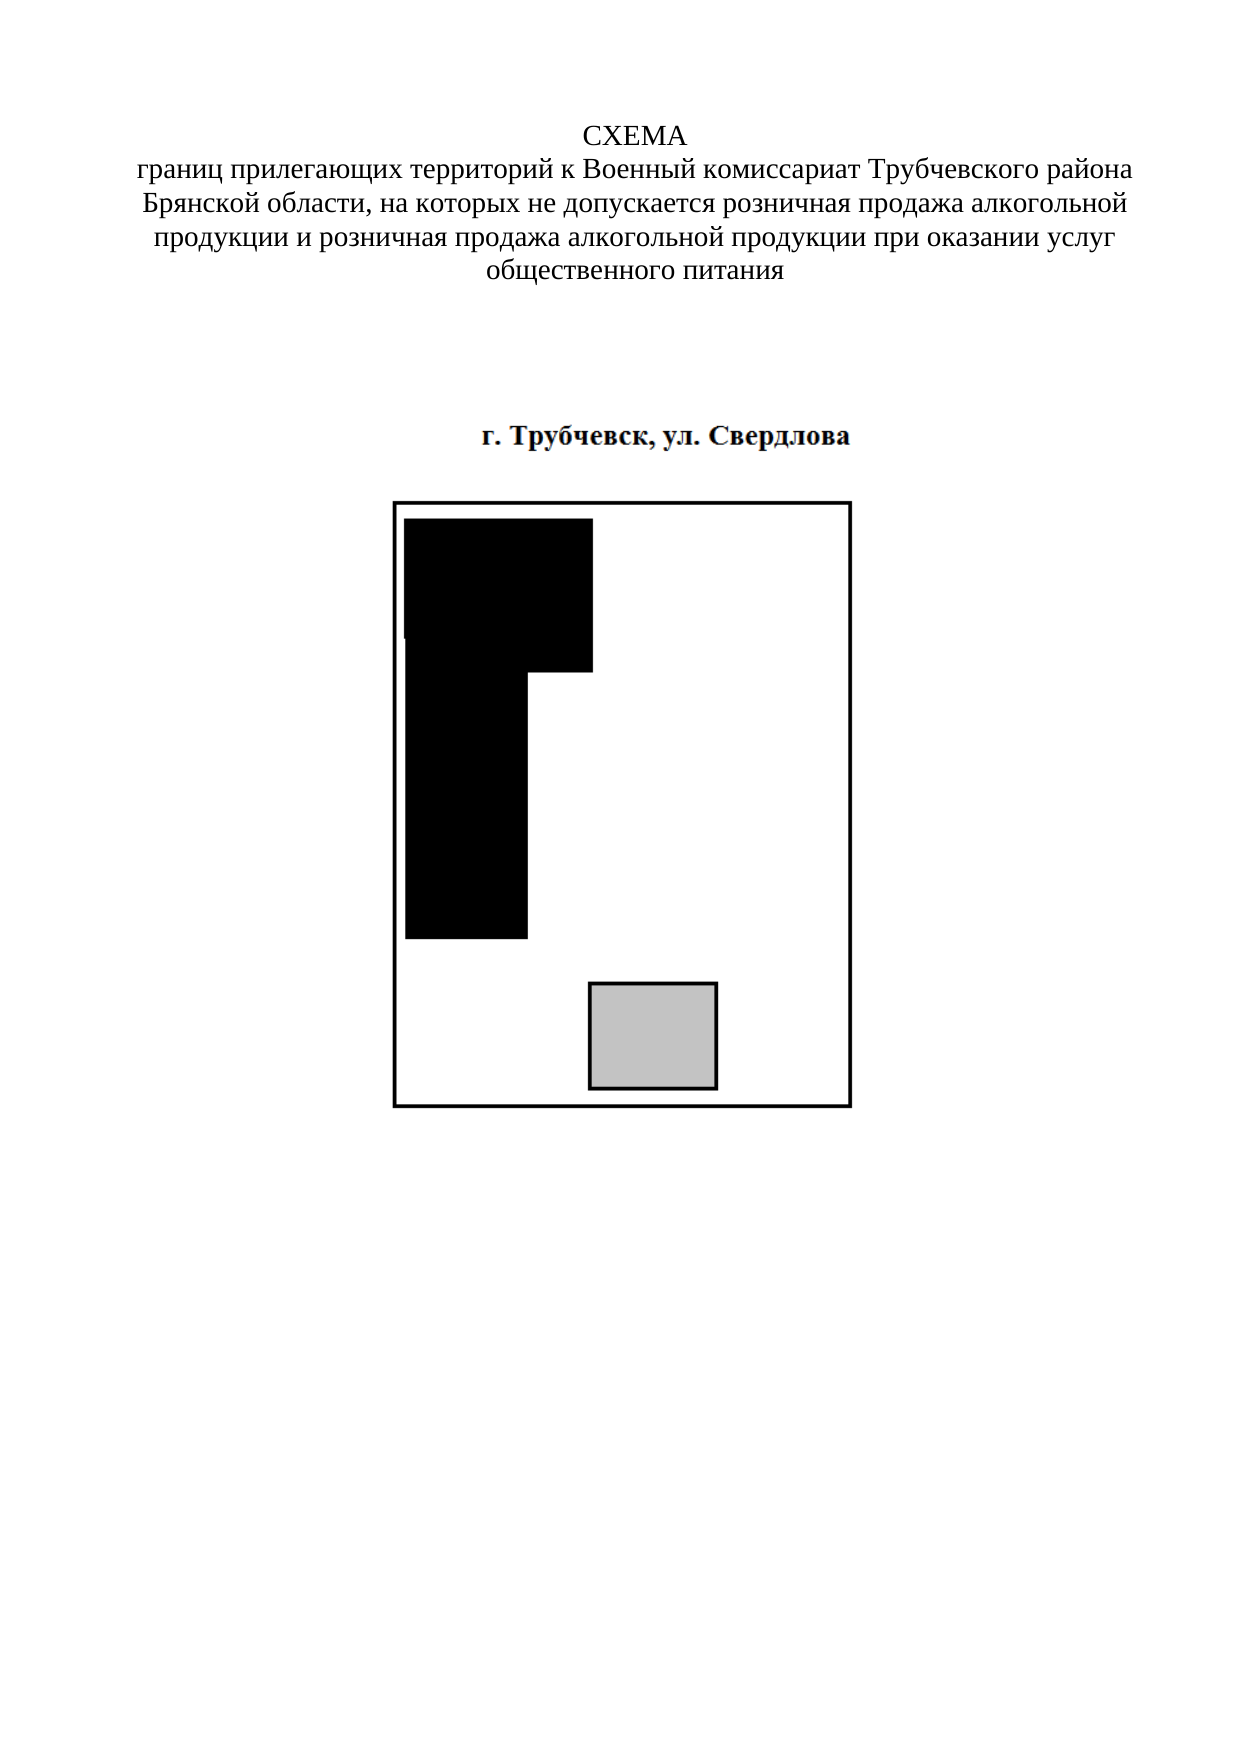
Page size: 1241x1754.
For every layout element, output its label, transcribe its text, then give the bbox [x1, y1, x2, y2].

text границ прилегающих территорий к Военный комиссариат Трубчевского района Брянской области, на которых не допускается розничная продажа алкогольной продукции и розничная продажа алкогольной продукции при оказании услуг общественного питания [118, 152, 1152, 286]
picture [294, 386, 946, 1162]
text СХЕМА [118, 118, 1152, 152]
